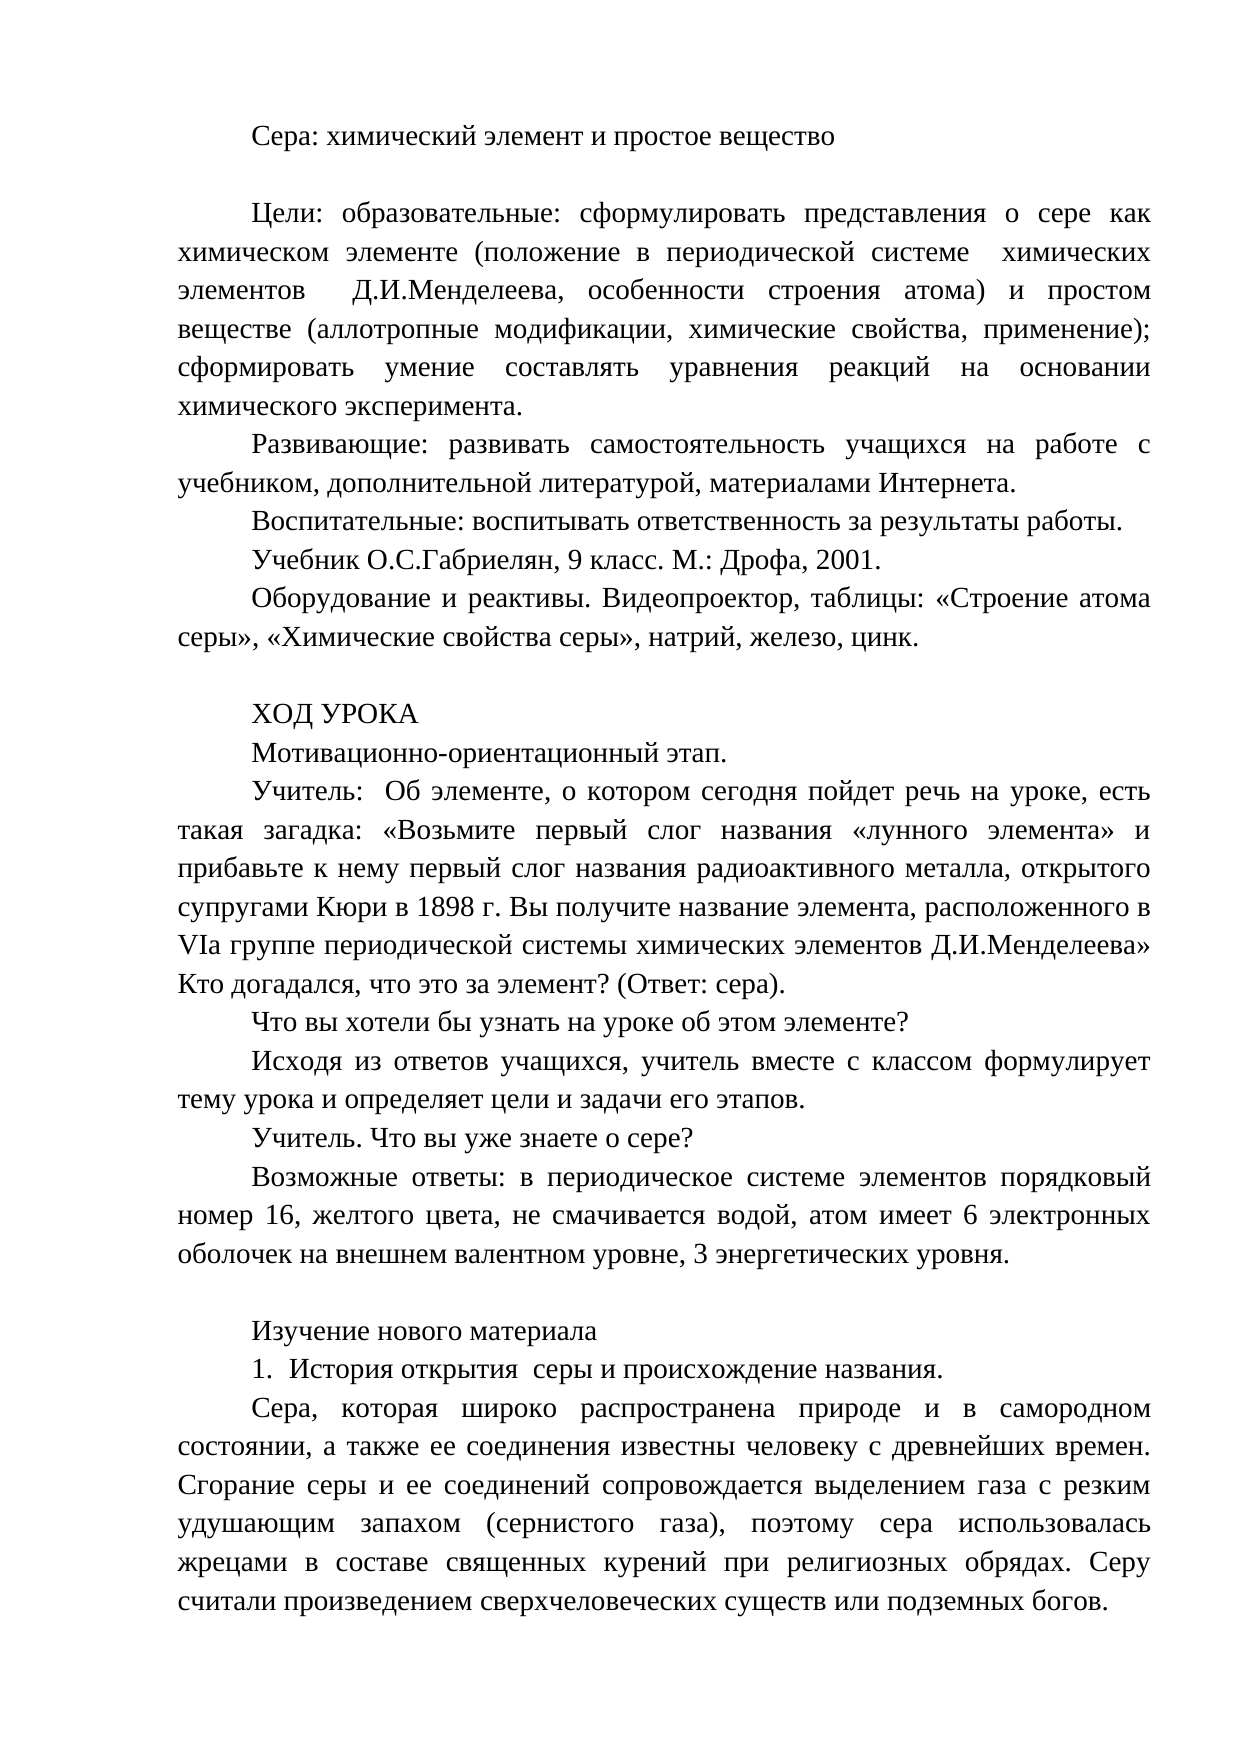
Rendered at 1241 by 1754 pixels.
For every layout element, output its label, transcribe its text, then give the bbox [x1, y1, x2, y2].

text Изучение нового материала [177, 1313, 1152, 1346]
text Учитель. Что вы уже знаете о сере? [177, 1120, 1152, 1154]
text Возможные ответы: в периодическое системе элементов порядковый номер 16, желтого цвета, не смачивается водой, атом имеет 6 электронных оболочек на внешнем валентном уровне, 3 энергетических уровня. [177, 1159, 1152, 1269]
text Учебник О.С.Габриелян, 9 класс. М.: Дрофа, 2001. [177, 542, 1152, 576]
text Учитель: Об элементе, о котором сегодня пойдет речь на уроке, есть такая загадка: «Возьмите первый слог названия «лунного элемента» и прибавьте к нему первый слог названия радиоактивного металла, открытого супругами Кюри в 1898 г. Вы получите название элемента, расположенного в VIа группе периодической системы химических элементов Д.И.Менделеева» Кто догадался, что это за элемент? (Ответ: сера). [177, 773, 1152, 999]
text ХОД УРОКА [177, 696, 1152, 730]
list История открытия серы и происхождение названия. [251, 1351, 1152, 1385]
text Что вы хотели бы узнать на уроке об этом элементе? [177, 1004, 1152, 1038]
text Сера: химический элемент и простое вещество [177, 118, 1152, 152]
text Мотивационно-ориентационный этап. [177, 735, 1152, 768]
text Развивающие: развивать самостоятельность учащихся на работе с учебником, дополнительной литературой, материалами Интернета. [177, 426, 1152, 498]
text Цели: образовательные: сформулировать представления о сере как химическом элементе (положение в периодической системе химических элементов Д.И.Менделеева, особенности строения атома) и простом веществе (аллотропные модификации, химические свойства, применение); сформировать умение составлять уравнения реакций на основании химического эксперимента. [177, 195, 1152, 421]
text Сера, которая широко распространена природе и в самородном состоянии, а также ее соединения известны человеку с древнейших времен. Сгорание серы и ее соединений сопровождается выделением газа с резким удушающим запахом (сернистого газа), поэтому сера использовалась жрецами в составе священных курений при религиозных обрядах. Серу считали произведением сверхчеловеческих существ или подземных богов. [177, 1390, 1152, 1616]
text Воспитательные: воспитывать ответственность за результаты работы. [177, 503, 1152, 537]
text Исходя из ответов учащихся, учитель вместе с классом формулирует тему урока и определяет цели и задачи его этапов. [177, 1043, 1152, 1115]
text Оборудование и реактивы. Видеопроектор, таблицы: «Строение атома серы», «Химические свойства серы», натрий, железо, цинк. [177, 581, 1152, 653]
